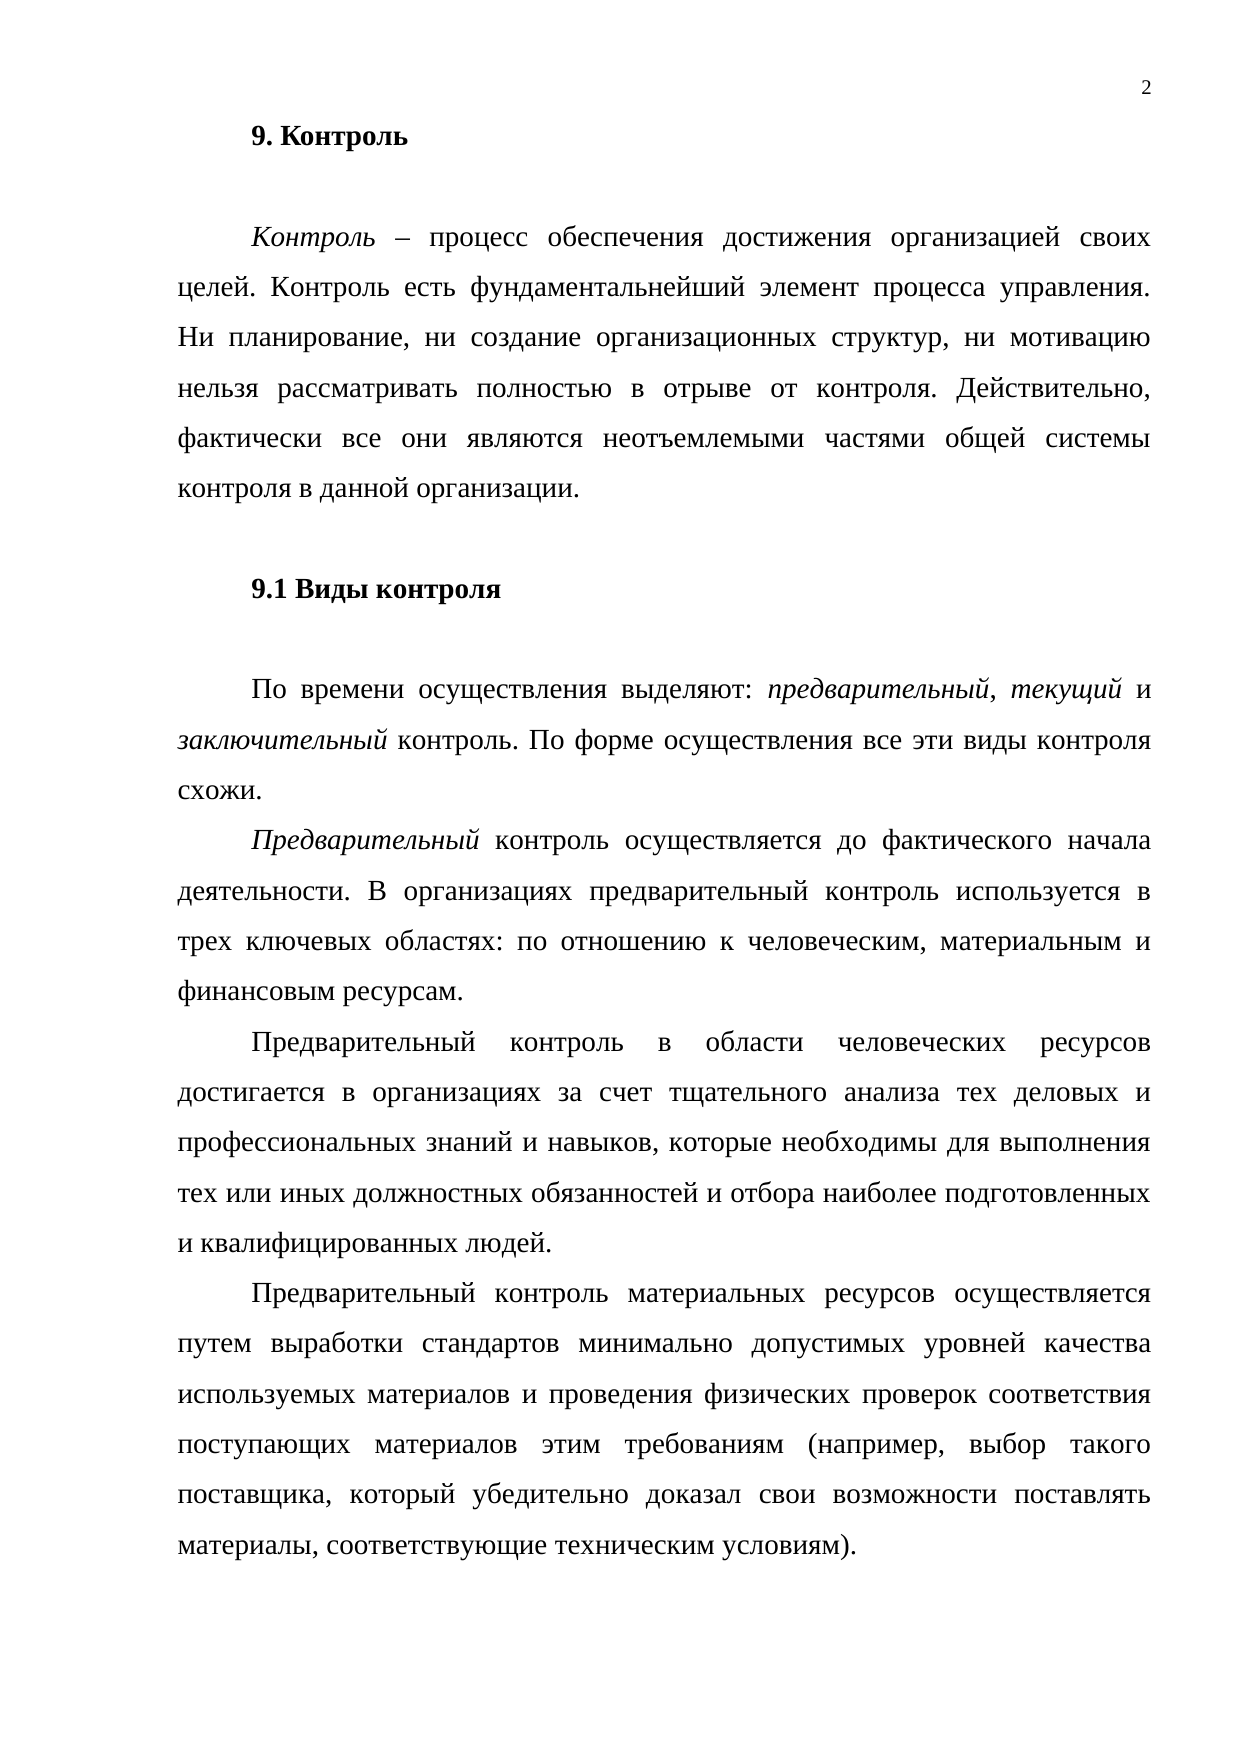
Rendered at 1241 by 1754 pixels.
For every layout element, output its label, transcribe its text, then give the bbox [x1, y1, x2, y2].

text Предварительный контроль осуществляется до фактического начала деятельности. В организациях предварительный контроль используется в трех ключевых областях: по отношению к человеческим, материальным и финансовым ресурсам. [177, 822, 1152, 1007]
text 9. Контроль [177, 118, 1152, 152]
text 9.1 Виды контроля [177, 571, 1152, 604]
text По времени осуществления выделяют: предварительный, текущий и заключительный контроль. По форме осуществления все эти виды контроля схожи. [177, 672, 1152, 806]
text Предварительный контроль в области человеческих ресурсов достигается в организациях за счет тщательного анализа тех деловых и профессиональных знаний и навыков, которые необходимы для выполнения тех или иных должностных обязанностей и отбора наиболее подготовленных и квалифицированных людей. [177, 1024, 1152, 1258]
text Предварительный контроль материальных ресурсов осуществляется путем выработки стандартов минимально допустимых уровней качества используемых материалов и проведения физических проверок соответствия поступающих материалов этим требованиям (например, выбор такого поставщика, который убедительно доказал свои возможности поставлять материалы, соответствующие техническим условиям). [177, 1275, 1152, 1560]
text Контроль – процесс обеспечения достижения организацией своих целей. Контроль есть фундаментальнейший элемент процесса управления. Ни планирование, ни создание организационных структур, ни мотивацию нельзя рассматривать полностью в отрыве от контроля. Действительно, фактически все они являются неотъемлемыми частями общей системы контроля в данной организации. [177, 219, 1152, 504]
